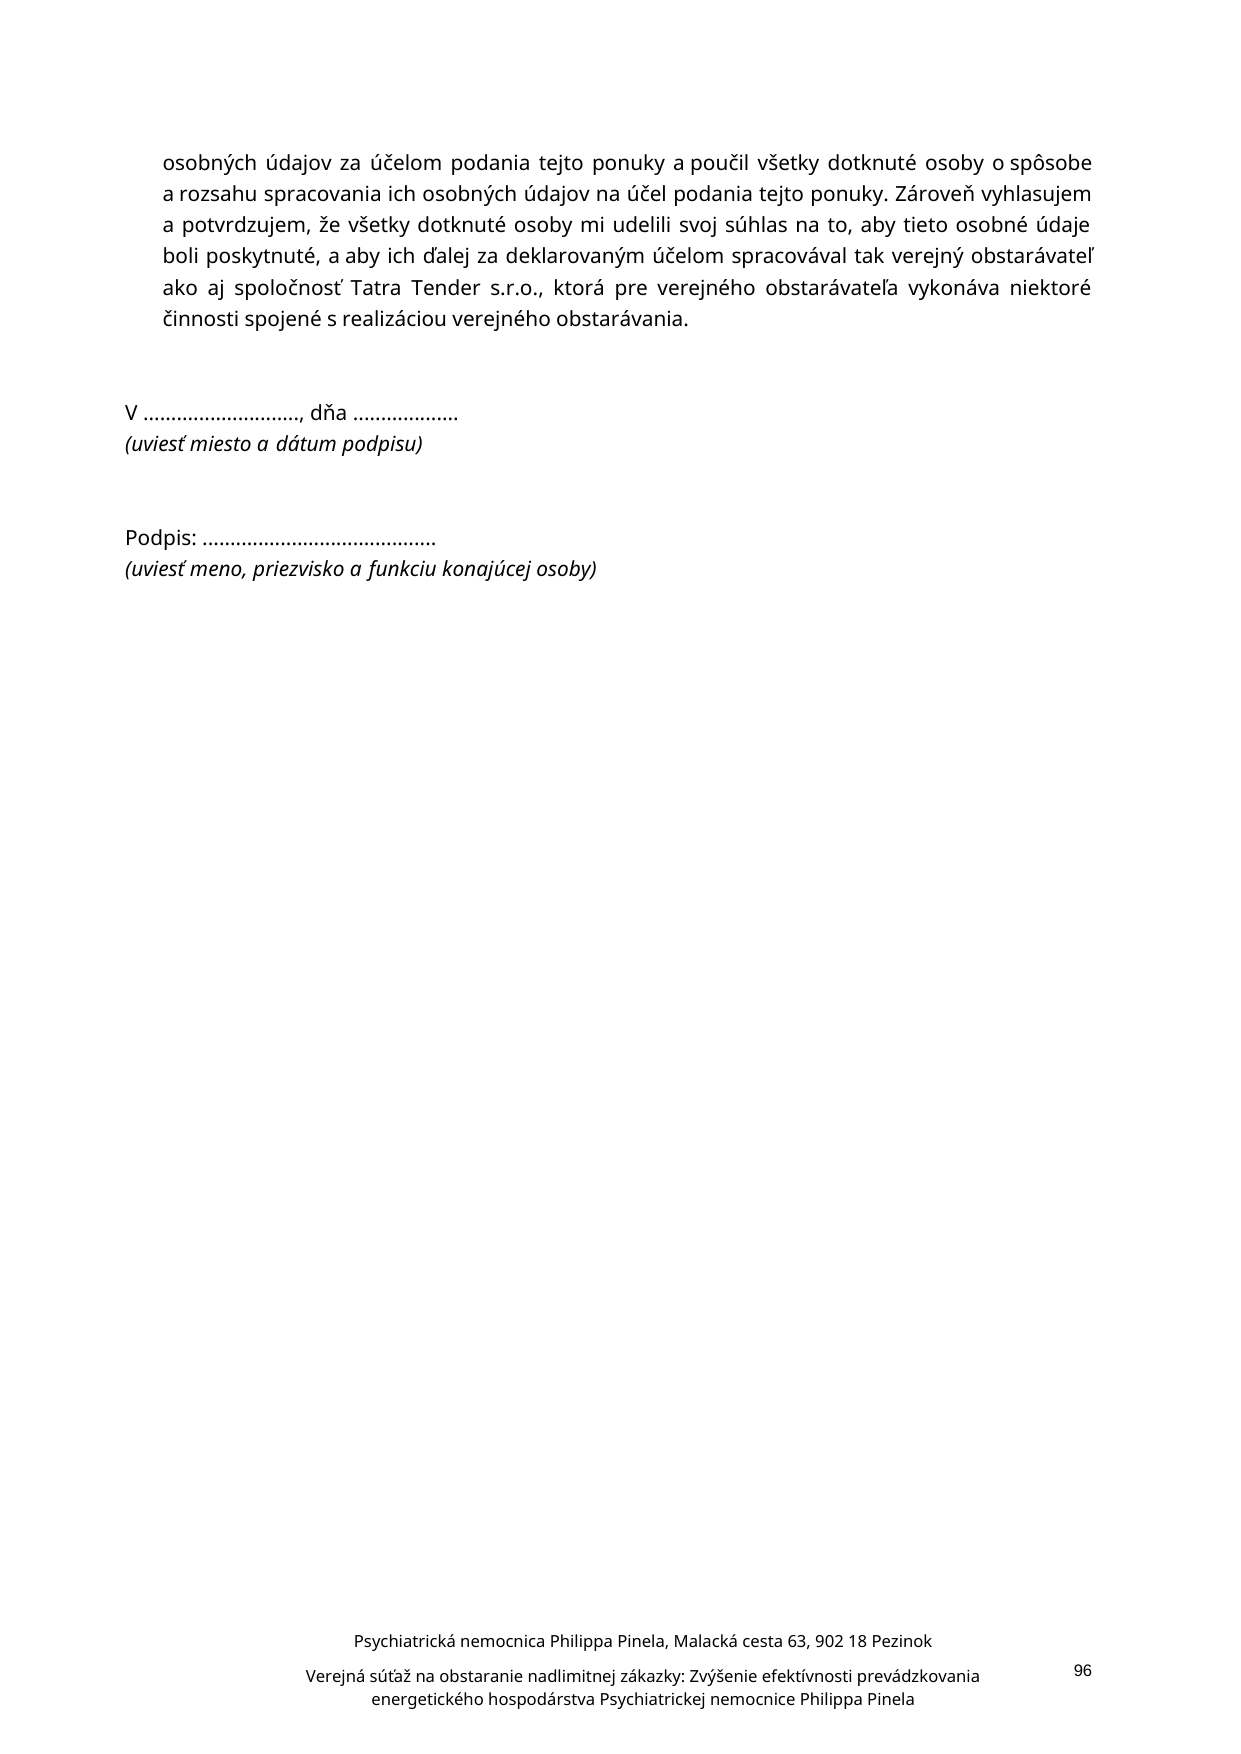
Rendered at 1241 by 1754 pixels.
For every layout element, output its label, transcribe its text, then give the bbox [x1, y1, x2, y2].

text V ............................, dňa ................... [125, 398, 1093, 426]
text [125, 148, 1093, 332]
text (uviesť miesto a dátum podpisu) [125, 429, 1093, 457]
text Podpis: .......................................... [125, 523, 1093, 551]
text (uviesť meno, priezvisko a funkciu konajúcej osoby) [125, 554, 1093, 582]
